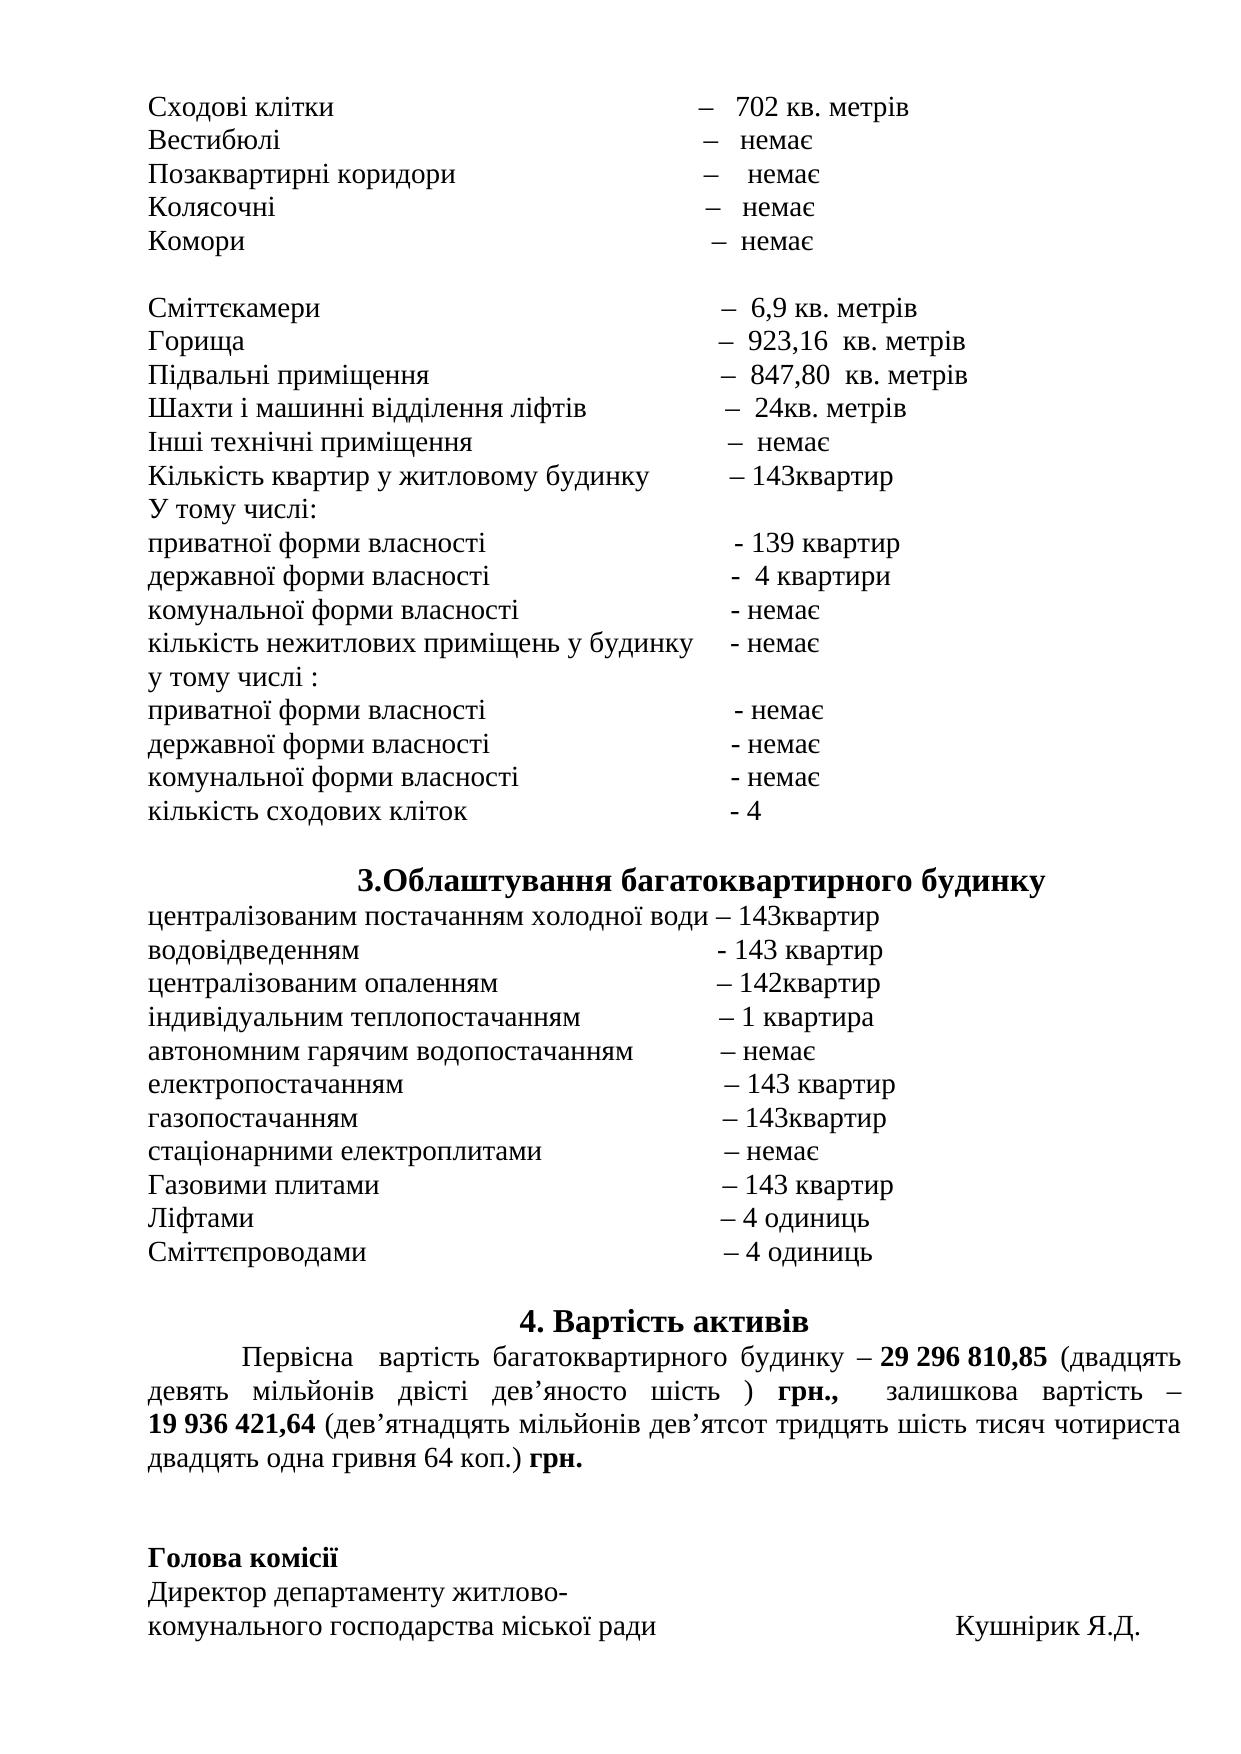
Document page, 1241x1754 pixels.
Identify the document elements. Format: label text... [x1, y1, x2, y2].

text автономним гарячим водопостачанням – немає [148, 1033, 1181, 1066]
text газопостачанням – 143квартир [148, 1100, 1181, 1133]
text Сміттєпроводами – 4 одиниць [148, 1234, 1181, 1267]
text централізованим опаленням – 142квартир [148, 966, 1181, 999]
text Вестибюлі – немає [148, 122, 1181, 156]
text Газовими плитами – 143 квартир [148, 1167, 1181, 1200]
text 4. Вартість активів [148, 1301, 1181, 1339]
text Голова комісії [148, 1541, 1181, 1574]
text водовідведенням - 143 квартир [148, 932, 1181, 966]
text приватної форми власності - 139 квартир [148, 525, 1181, 558]
text Колясочні – немає [148, 189, 1181, 223]
text У тому числі: [148, 491, 1181, 525]
text комунальної форми власності - немає [148, 759, 1181, 793]
text Комори – немає [148, 223, 1181, 256]
text комунального господарства міської ради Кушнірик Я.Д. [148, 1608, 1181, 1641]
text державної форми власності - немає [148, 726, 1181, 759]
text Горища – 923,16 кв. метрів [148, 323, 1181, 357]
text Інші технічні приміщення – немає [148, 424, 1181, 458]
text Шахти і машинні відділення ліфтів – 24кв. метрів [148, 391, 1181, 424]
text Кількість квартир у житловому будинку – 143квартир [148, 458, 1181, 491]
text кількість сходових кліток - 4 [148, 793, 1181, 827]
text Позаквартирні коридори – немає [148, 156, 1181, 189]
text Ліфтами – 4 одиниць [148, 1200, 1181, 1234]
text кількість нежитлових приміщень у будинку - немає [148, 625, 1181, 659]
text Підвальні приміщення – 847,80 кв. метрів [148, 357, 1181, 391]
text Первісна вартість багатоквартирного будинку – 29 296 810,85 (двадцять девять мільйонів двісті дев’яносто шість ) грн., залишкова вартість – 19 936 421,64 (дев’ятнадцять мільйонів дев’ятсот тридцять шість тисяч чотириста двадцять одна гривня 64 коп.) грн. [148, 1339, 1181, 1473]
text індивідуальним теплопостачанням – 1 квартира [148, 999, 1181, 1033]
text централізованим постачанням холодної води – 143квартир [148, 898, 1181, 932]
text комунальної форми власності - немає [148, 592, 1181, 625]
text Директор департаменту житлово- [148, 1574, 1181, 1608]
text стаціонарними електроплитами – немає [148, 1133, 1181, 1167]
text Сходові клітки – 702 кв. метрів [148, 89, 1181, 122]
text приватної форми власності - немає [148, 692, 1181, 726]
text у тому числі : [148, 659, 1181, 692]
text електропостачанням – 143 квартир [148, 1066, 1181, 1100]
text 3.Облаштування багатоквартирного будинку [221, 860, 1181, 898]
text Сміттєкамери – 6,9 кв. метрів [148, 290, 1181, 323]
text державної форми власності - 4 квартири [148, 558, 1181, 592]
